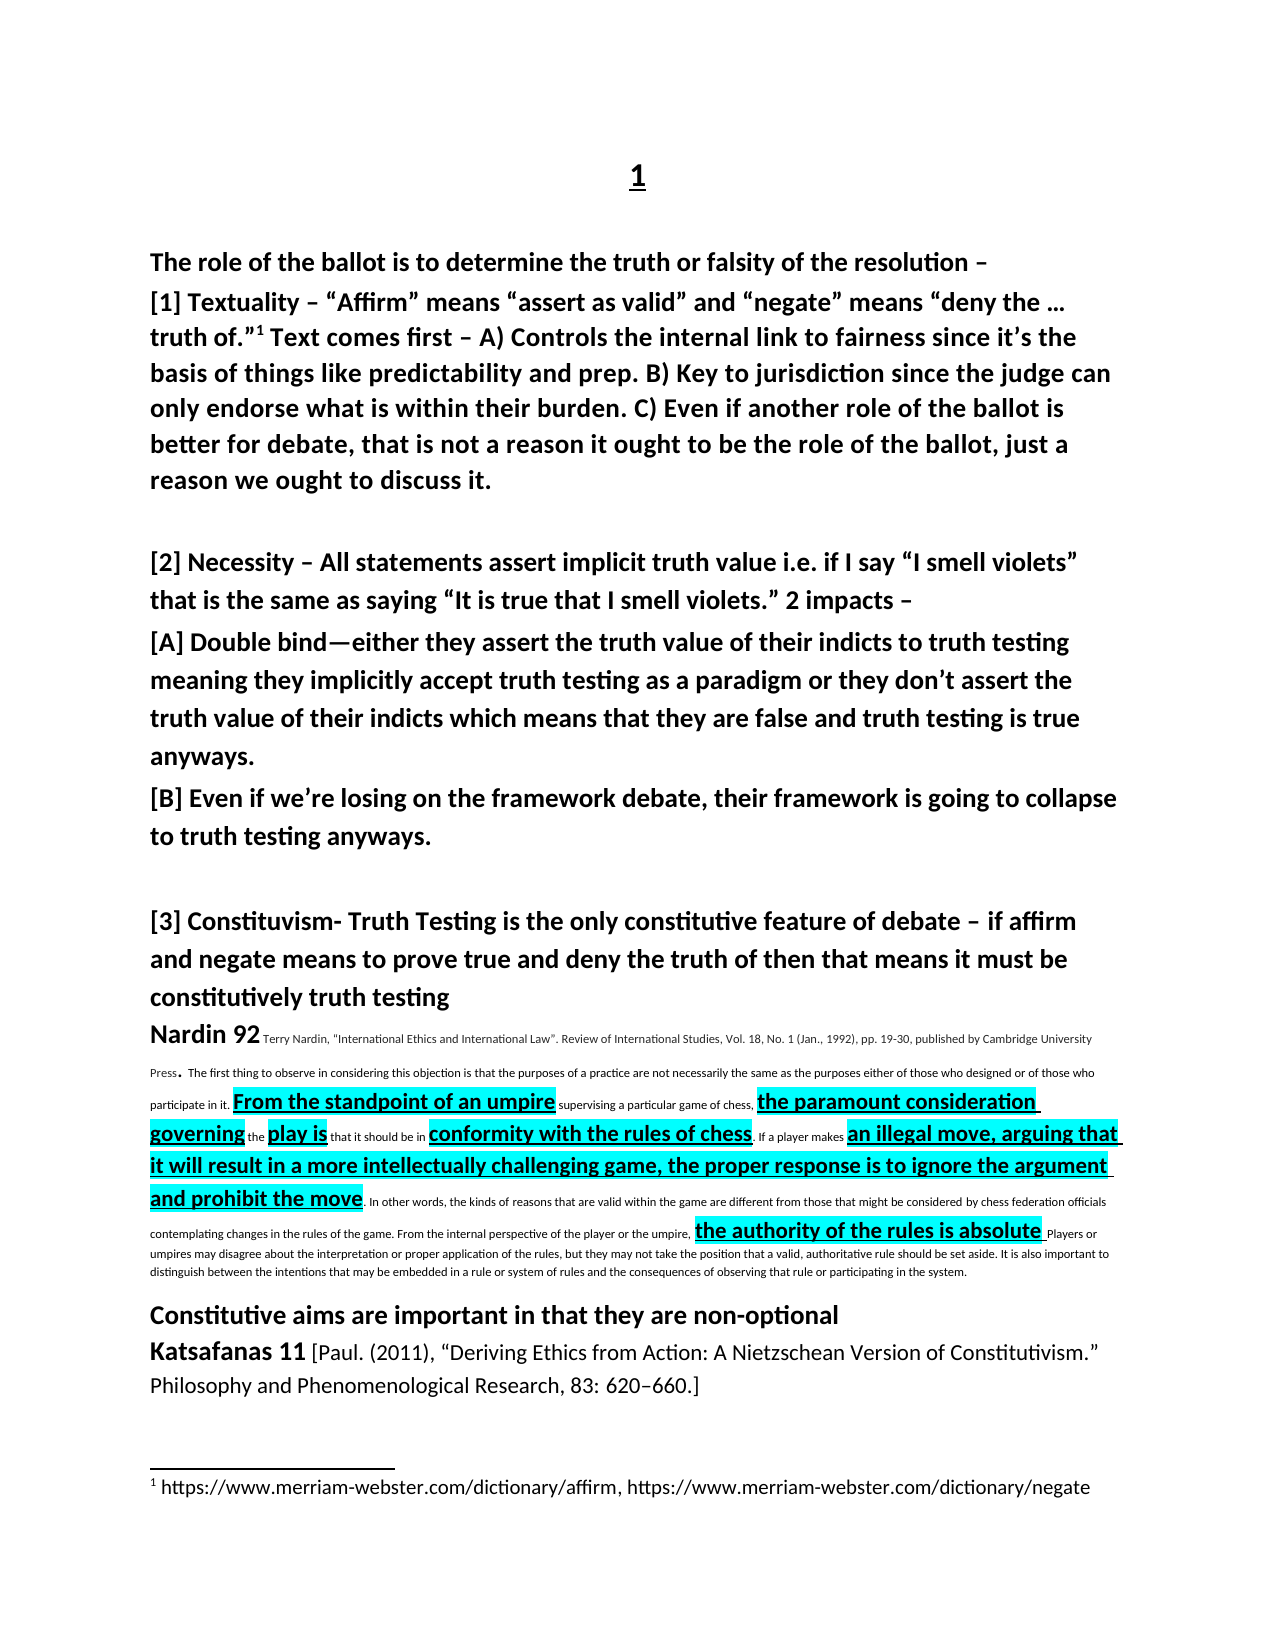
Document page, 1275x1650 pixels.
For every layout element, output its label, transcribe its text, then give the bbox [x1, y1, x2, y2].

subtitle [B] Even if we’re losing on the framework debate, their framework is going to collapse to truth testing anyways. [150, 781, 1125, 852]
subtitle 1 [150, 154, 1125, 195]
subtitle [A] Double bind—either they assert the truth value of their indicts to truth testing meaning they implicitly accept truth testing as a paradigm or they don’t assert the truth value of their indicts which means that they are false and truth testing is true anyways. [150, 625, 1125, 772]
subtitle Constitutive aims are important in that they are non-optional [150, 1298, 1125, 1331]
subtitle [2] Necessity – All statements assert implicit truth value i.e. if I say “I smell violets” that is the same as saying “It is true that I smell violets.” 2 impacts – [150, 545, 1125, 616]
text Nardin 92 Terry Nardin, “International Ethics and International Law”. Review of International Studies, Vol. 18, No. 1 (Jan., 1992), pp. 19-30, published by Cambridge University Press. The first thing to observe in considering this objection is that the purposes of a practice are not necessarily the same as the purposes either of those who designed or of those who participate in it. From the standpoint of an umpire supervising a particular game of chess, the paramount consideration governing the play is that it should be in conformity with the rules of chess. If a player makes an illegal move, arguing that it will result in a more intellectually challenging game, the proper response is to ignore the argument and prohibit the move. In other words, the kinds of reasons that are valid within the game are different from those that might be considered by chess federation officials contemplating changes in the rules of the game. From the internal perspective of the player or the umpire, the authority of the rules is absolute Players or umpires may disagree about the interpretation or proper application of the rules, but they may not take the position that a valid, authoritative rule should be set aside. It is also important to distinguish between the intentions that may be embedded in a rule or system of rules and the consequences of observing that rule or participating in the system. [150, 1018, 1125, 1279]
subtitle [3] Constituvism- Truth Testing is the only constitutive feature of debate – if affirm and negate means to prove true and deny the truth of then that means it must be constitutively truth testing [150, 904, 1125, 1013]
subtitle [1] Textuality – “Affirm” means “assert as valid” and “negate” means “deny the … truth of.” Text comes first – A) Controls the internal link to fairness since it’s the basis of things like predictability and prep. B) Key to jurisdiction since the judge can only endorse what is within their burden. C) Even if another role of the ballot is better for debate, that is not a reason it ought to be the role of the ballot, just a reason we ought to discuss it. [150, 285, 1125, 496]
subtitle The role of the ballot is to determine the truth or falsity of the resolution – [150, 245, 1125, 278]
text Katsafanas 11 [Paul. (2011), “Deriving Ethics from Action: A Nietzschean Version of Constitutivism.” Philosophy and Phenomenological Research, 83: 620–660.] [150, 1334, 1125, 1399]
